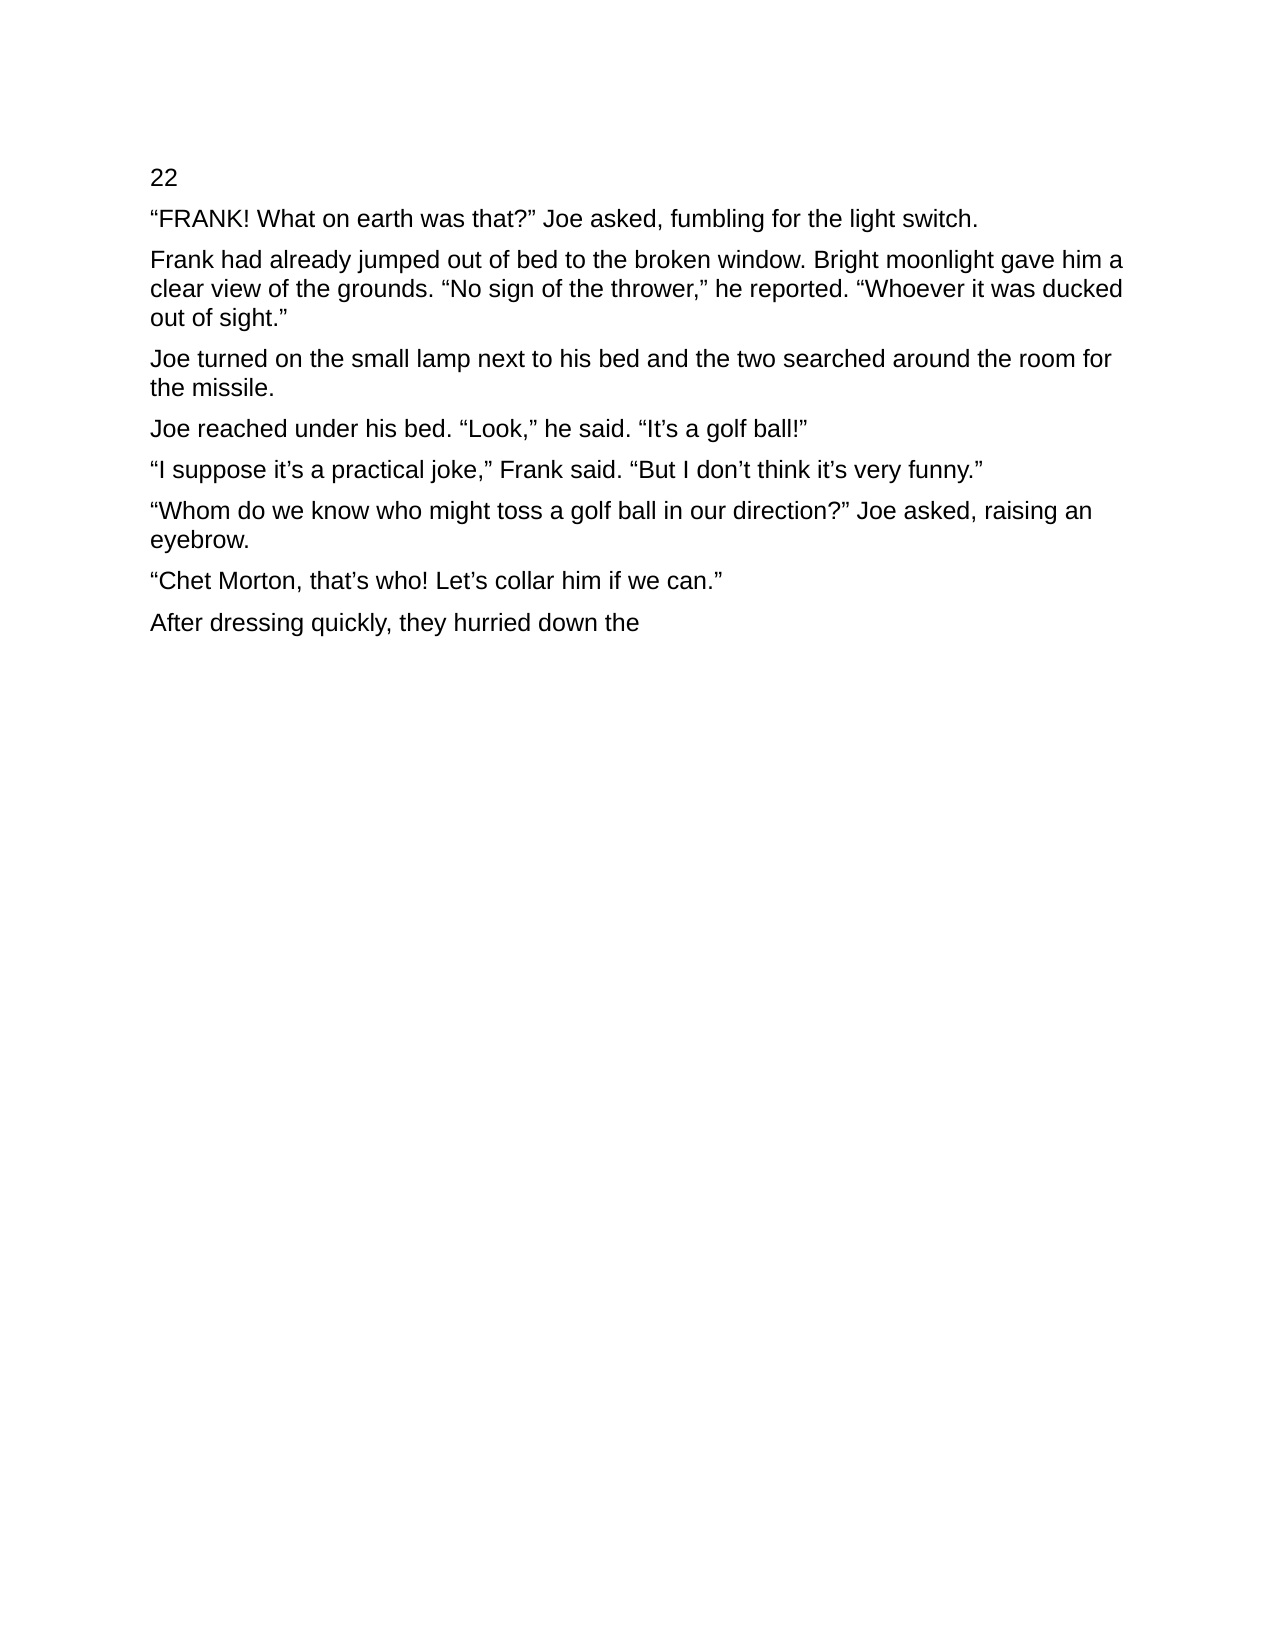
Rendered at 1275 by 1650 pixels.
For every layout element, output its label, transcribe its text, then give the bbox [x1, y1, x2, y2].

text “FRANK! What on earth was that?” Joe asked, fumbling for the light switch. [150, 204, 1125, 232]
text “Chet Morton, that’s who! Let’s collar him if we can.” [150, 566, 1125, 595]
text “I suppose it’s a practical joke,” Frank said. “But I don’t think it’s very funny.” [150, 455, 1125, 484]
text Joe reached under his bed. “Look,” he said. “It’s a golf ball!” [150, 414, 1125, 442]
text “Whom do we know who might toss a golf ball in our direction?” Joe asked, raising an eyebrow. [150, 496, 1125, 554]
text Joe turned on the small lamp next to his bed and the two searched around the room for the missile. [150, 344, 1125, 401]
text 22 [150, 162, 1125, 191]
text Frank had already jumped out of bed to the broken window. Bright moonlight gave him a clear view of the grounds. “No sign of the thrower,” he reported. “Whoever it was ducked out of sight.” [150, 245, 1125, 331]
text After dressing quickly, they hurried down the [150, 607, 1125, 636]
